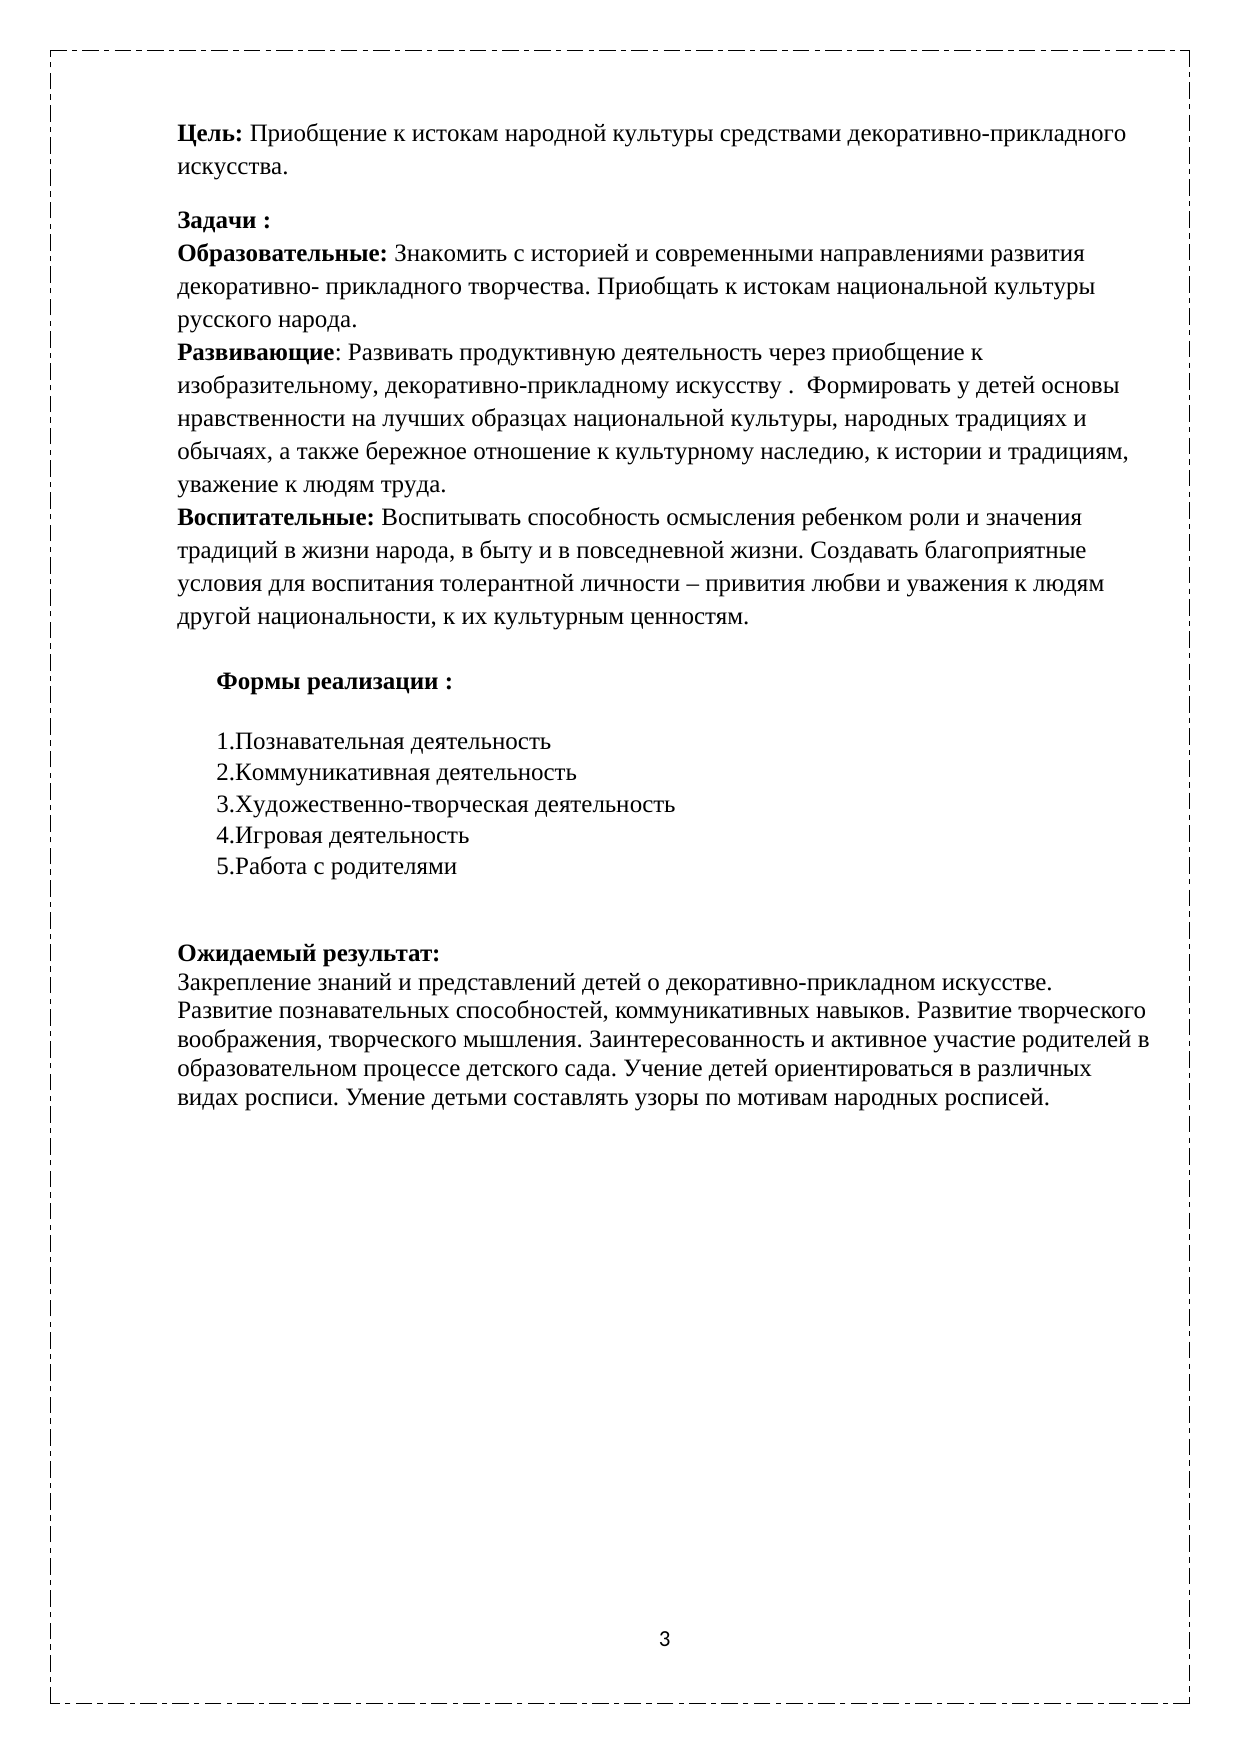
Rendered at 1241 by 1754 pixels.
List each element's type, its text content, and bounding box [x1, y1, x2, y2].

text 1.Познавательная деятельность 2.Коммуникативная деятельность 3.Художественно-творческая деятельность 4.Игровая деятельность 5.Работа с родителями [216, 724, 1152, 880]
text Задачи : Образовательные: Знакомить с историей и современными направлениями развития декоративно- прикладного творчества. Приобщать к истокам национальной культуры русского народа. Развивающие: Развивать продуктивную деятельность через приобщение к изобразительному, декоративно-прикладному искусству . Формировать у детей основы нравственности на лучших образцах национальной культуры, народных традициях и обычаях, а также бережное отношение к культурному наследию, к истории и традициям, уважение к людям труда. Воспитательные: Воспитывать способность осмысления ребенком роли и значения традиций в жизни народа, в быту и в повседневной жизни. Создавать благоприятные условия для воспитания толерантной личности – привития любви и уважения к людям другой национальности, к их культурным ценностям. [177, 205, 1152, 630]
text Цель: Приобщение к истокам народной культуры средствами декоративно-прикладного искусства. [177, 118, 1152, 180]
text Ожидаемый результат: Закрепление знаний и представлений детей о декоративно-прикладном искусстве. Развитие познавательных способностей, коммуникативных навыков. Развитие творческого воображения, творческого мышления. Заинтересованность и активное участие родителей в образовательном процессе детского сада. Учение детей ориентироваться в различных видах росписи. Умение детьми составлять узоры по мотивам народных росписей. [177, 909, 1152, 1110]
text Формы реализации : [216, 663, 1152, 694]
